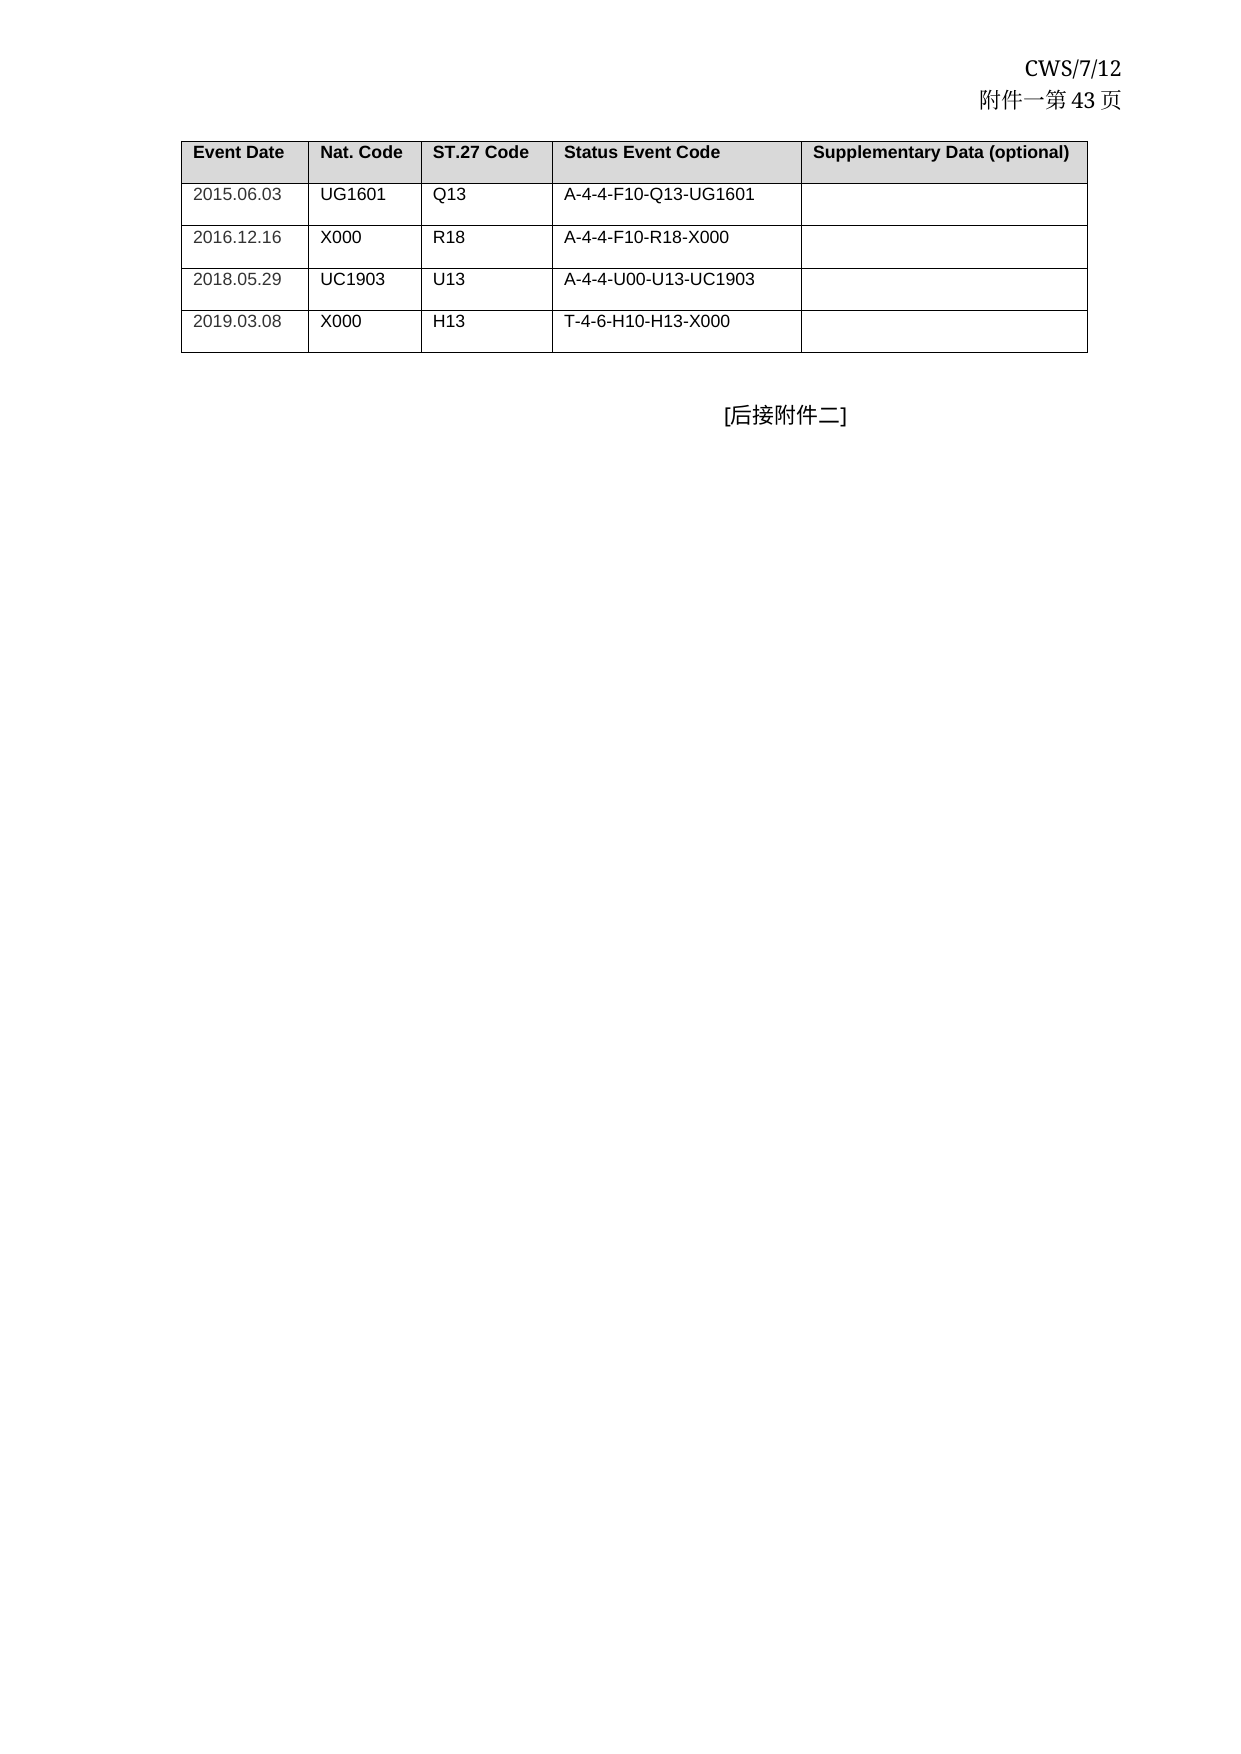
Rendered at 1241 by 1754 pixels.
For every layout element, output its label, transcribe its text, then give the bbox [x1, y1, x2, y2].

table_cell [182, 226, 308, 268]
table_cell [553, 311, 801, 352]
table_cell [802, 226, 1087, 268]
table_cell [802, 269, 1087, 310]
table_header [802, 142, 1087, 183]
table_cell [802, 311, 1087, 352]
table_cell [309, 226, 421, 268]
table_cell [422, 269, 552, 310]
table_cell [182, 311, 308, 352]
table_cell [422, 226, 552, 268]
text [后接附件二] [723, 394, 1122, 429]
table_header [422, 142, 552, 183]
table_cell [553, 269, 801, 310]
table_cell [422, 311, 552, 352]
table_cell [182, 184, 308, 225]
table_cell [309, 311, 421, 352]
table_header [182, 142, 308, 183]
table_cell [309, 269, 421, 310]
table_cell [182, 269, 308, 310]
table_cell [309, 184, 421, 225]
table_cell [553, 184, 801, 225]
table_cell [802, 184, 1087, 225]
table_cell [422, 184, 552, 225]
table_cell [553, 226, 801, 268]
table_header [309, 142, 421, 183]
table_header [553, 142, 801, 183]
